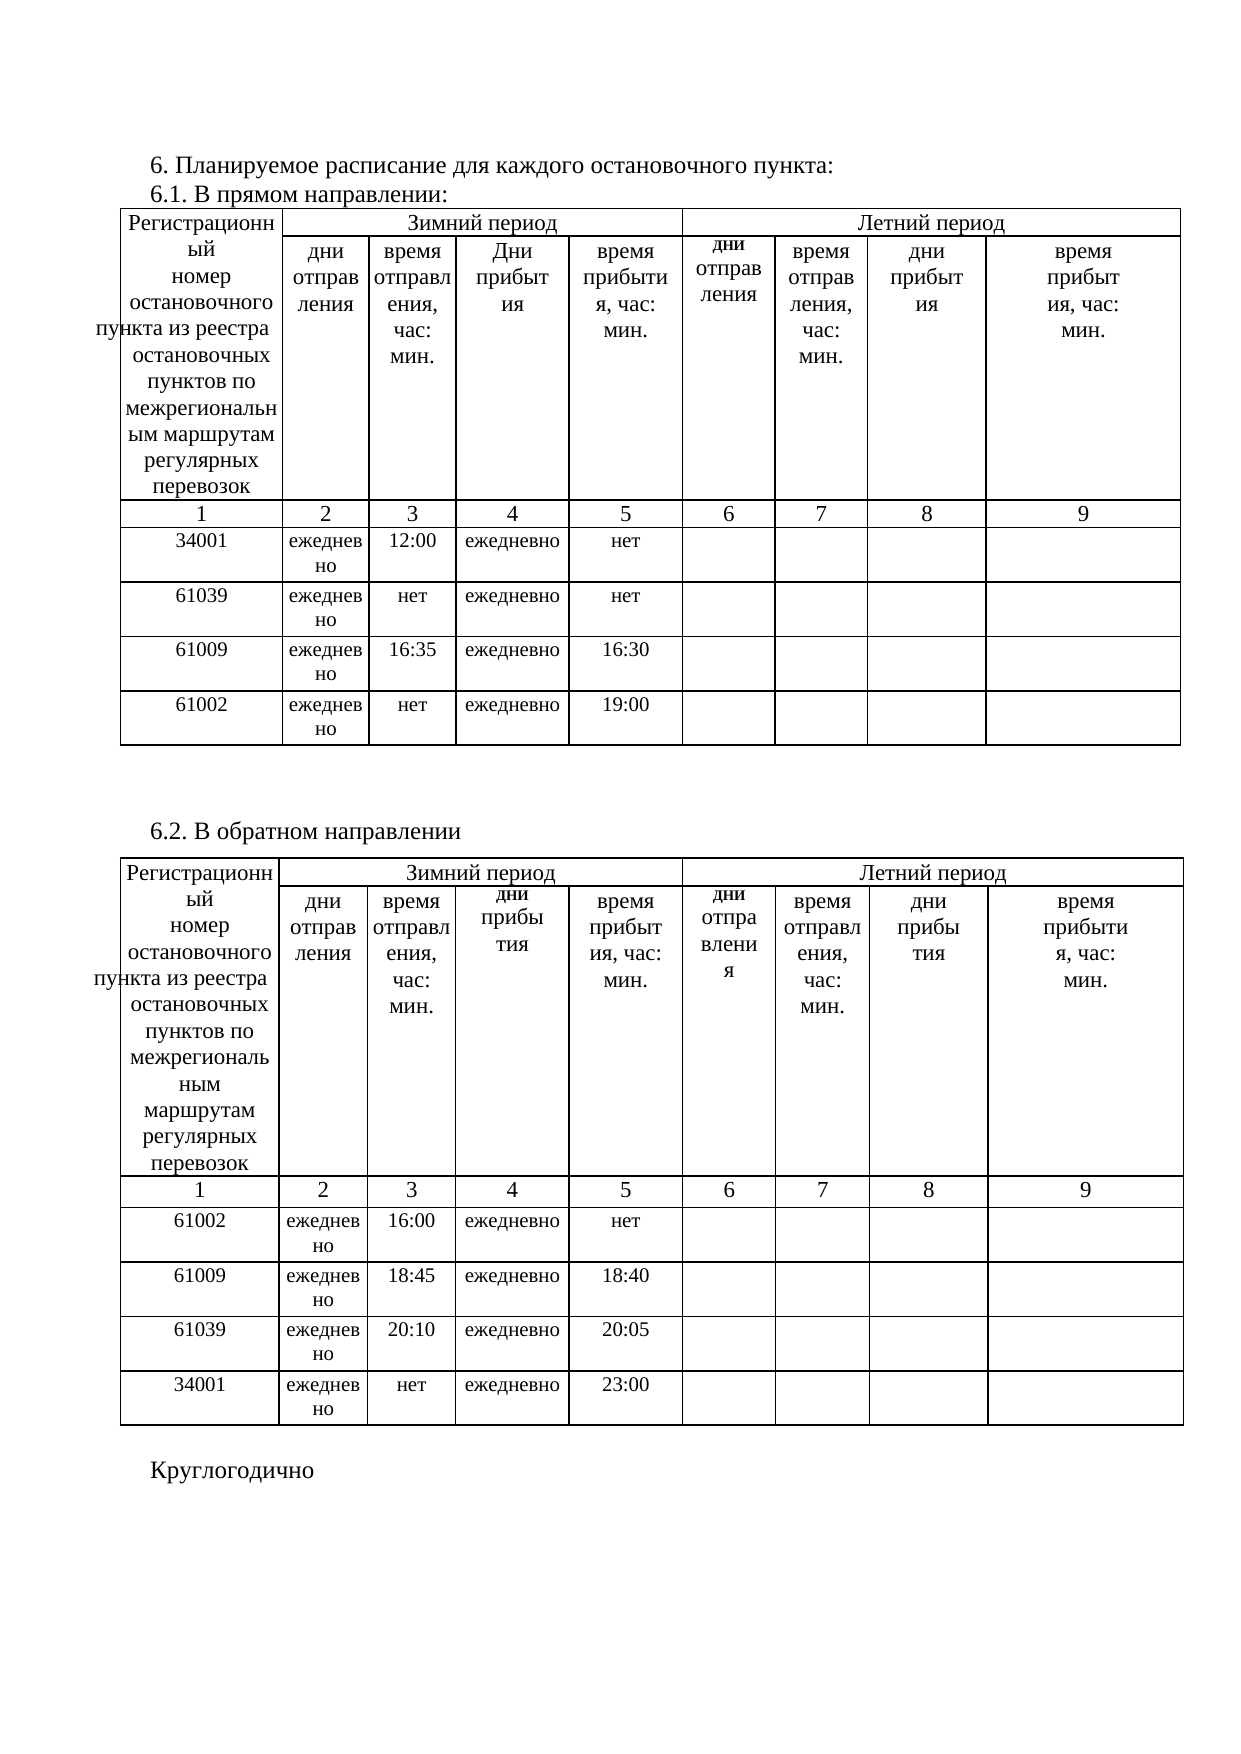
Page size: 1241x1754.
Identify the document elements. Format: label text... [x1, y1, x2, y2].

table_cell 16:35 [370, 637, 455, 690]
table_cell ДНИ отпра влени я [683, 887, 775, 1175]
table_header Регистрационный номер остановочного пункта из реестра остановочных пунктов по межрегиональным маршрутам регулярных перевозок [121, 859, 278, 1175]
table_cell 2 [280, 1177, 367, 1207]
table_cell 61009 [121, 637, 282, 690]
table_cell [868, 692, 985, 744]
table_cell ежедневно [456, 1208, 568, 1261]
table_cell 9 [987, 501, 1180, 527]
table_cell [987, 692, 1180, 744]
table_cell 34001 [121, 528, 282, 581]
table_cell [868, 583, 985, 636]
table_cell 2 [283, 501, 368, 527]
table_cell ежедневно [280, 1208, 367, 1261]
table_cell 19:00 [570, 692, 682, 744]
table_cell [870, 1372, 987, 1424]
table_cell нет [570, 583, 682, 636]
table_cell [776, 528, 867, 581]
table_cell 1 [121, 1177, 278, 1207]
table_cell нет [368, 1372, 455, 1424]
table_cell дни прибы тия [870, 887, 987, 1175]
table_cell время прибыти я, час: мин. [989, 887, 1183, 1175]
table_cell [683, 1317, 775, 1370]
table_cell 61002 [121, 692, 282, 744]
table_cell [870, 1208, 987, 1261]
table_cell ежедневно [457, 528, 568, 581]
table_cell ежедневно [280, 1317, 367, 1370]
table_cell ежедневно [457, 637, 568, 690]
table_cell [683, 528, 774, 581]
table_cell Дни прибыт ия [457, 237, 568, 499]
table_cell [987, 528, 1180, 581]
table_cell 5 [570, 501, 682, 527]
table_cell 20:10 [368, 1317, 455, 1370]
table_cell 7 [776, 1177, 869, 1207]
table_cell 3 [368, 1177, 455, 1207]
table_cell [683, 1372, 775, 1424]
table_cell ДНИ прибы тия [456, 887, 568, 1175]
table_header Летний период [683, 209, 1180, 235]
table_cell ежедневно [456, 1263, 568, 1316]
table_cell ежедневно [280, 1372, 367, 1424]
table_cell нет [370, 583, 455, 636]
table_cell 16:00 [368, 1208, 455, 1261]
table_cell [868, 637, 985, 690]
table_cell [683, 637, 774, 690]
table_cell [683, 1263, 775, 1316]
table_cell 61009 [121, 1263, 278, 1316]
table_cell ежедневно [457, 583, 568, 636]
table_cell 61039 [121, 583, 282, 636]
table_cell 6 [683, 1177, 775, 1207]
table_cell ежедневно [283, 583, 368, 636]
table_cell ежедневно [280, 1263, 367, 1316]
table_cell 18:40 [570, 1263, 682, 1316]
text Круглогодично [150, 1455, 1090, 1483]
table_cell [776, 1263, 869, 1316]
table_cell [776, 692, 867, 744]
table_cell ежедневно [283, 637, 368, 690]
table_cell дни прибыт ия [868, 237, 985, 499]
table_cell время отправл ения, час: мин. [370, 237, 455, 499]
table_cell [989, 1263, 1183, 1316]
text 6. Планируемое расписание для каждого остановочного пункта: [150, 150, 1090, 179]
table_cell 7 [776, 501, 867, 527]
table_cell время отправл ения, час: мин. [776, 887, 869, 1175]
table_cell [683, 692, 774, 744]
table_cell 1 [121, 501, 282, 527]
table_cell [987, 637, 1180, 690]
table_cell 23:00 [570, 1372, 682, 1424]
table_cell ежедневно [283, 692, 368, 744]
table_header Зимний период [280, 859, 682, 885]
table_cell [776, 1317, 869, 1370]
table_cell время отправ ления, час: мин. [776, 237, 867, 499]
table_cell [868, 528, 985, 581]
table_cell 61039 [121, 1317, 278, 1370]
table_cell нет [370, 692, 455, 744]
table_cell дни отправ ления [283, 237, 368, 499]
text 6.2. В обратном направлении [150, 816, 1090, 845]
table_cell [870, 1317, 987, 1370]
table_cell [683, 1208, 775, 1261]
table_cell [989, 1317, 1183, 1370]
table_cell ежедневно [456, 1317, 568, 1370]
table_cell 61002 [121, 1208, 278, 1261]
table_cell 8 [870, 1177, 987, 1207]
table_cell 4 [456, 1177, 568, 1207]
table_header Летний период [683, 859, 1183, 885]
text 6.1. В прямом направлении: [150, 179, 1090, 207]
table_cell [683, 583, 774, 636]
table_cell 20:05 [570, 1317, 682, 1370]
table_cell 8 [868, 501, 985, 527]
table_cell [776, 1372, 869, 1424]
table_cell дни отправ ления [280, 887, 367, 1175]
table_cell 18:45 [368, 1263, 455, 1316]
table_cell [989, 1372, 1183, 1424]
table_cell нет [570, 1208, 682, 1261]
table_header Регистрационный номер остановочного пункта из реестра остановочных пунктов по межрегиональным маршрутам регулярных перевозок [121, 209, 282, 499]
table_cell 5 [570, 1177, 682, 1207]
table_cell 4 [457, 501, 568, 527]
table_cell время прибыт ия, час: мин. [570, 887, 682, 1175]
table_cell 16:30 [570, 637, 682, 690]
table_cell 6 [683, 501, 774, 527]
table_cell 9 [989, 1177, 1183, 1207]
table_cell ежедневно [457, 692, 568, 744]
table_cell [776, 637, 867, 690]
table_cell [989, 1208, 1183, 1261]
table_cell ежедневно [456, 1372, 568, 1424]
table_cell время прибыт ия, час: мин. [987, 237, 1180, 499]
table_cell 34001 [121, 1372, 278, 1424]
table_cell 12:00 [370, 528, 455, 581]
table_cell [776, 1208, 869, 1261]
table_cell время отправл ения, час: мин. [368, 887, 455, 1175]
table_header Зимний период [283, 209, 682, 235]
table_cell ДНИ отправ ления [683, 237, 774, 499]
table_cell нет [570, 528, 682, 581]
table_cell [776, 583, 867, 636]
table_cell время прибыти я, час: мин. [570, 237, 682, 499]
table_cell [987, 583, 1180, 636]
table_cell 3 [370, 501, 455, 527]
table_cell ежедневно [283, 528, 368, 581]
table_cell [870, 1263, 987, 1316]
